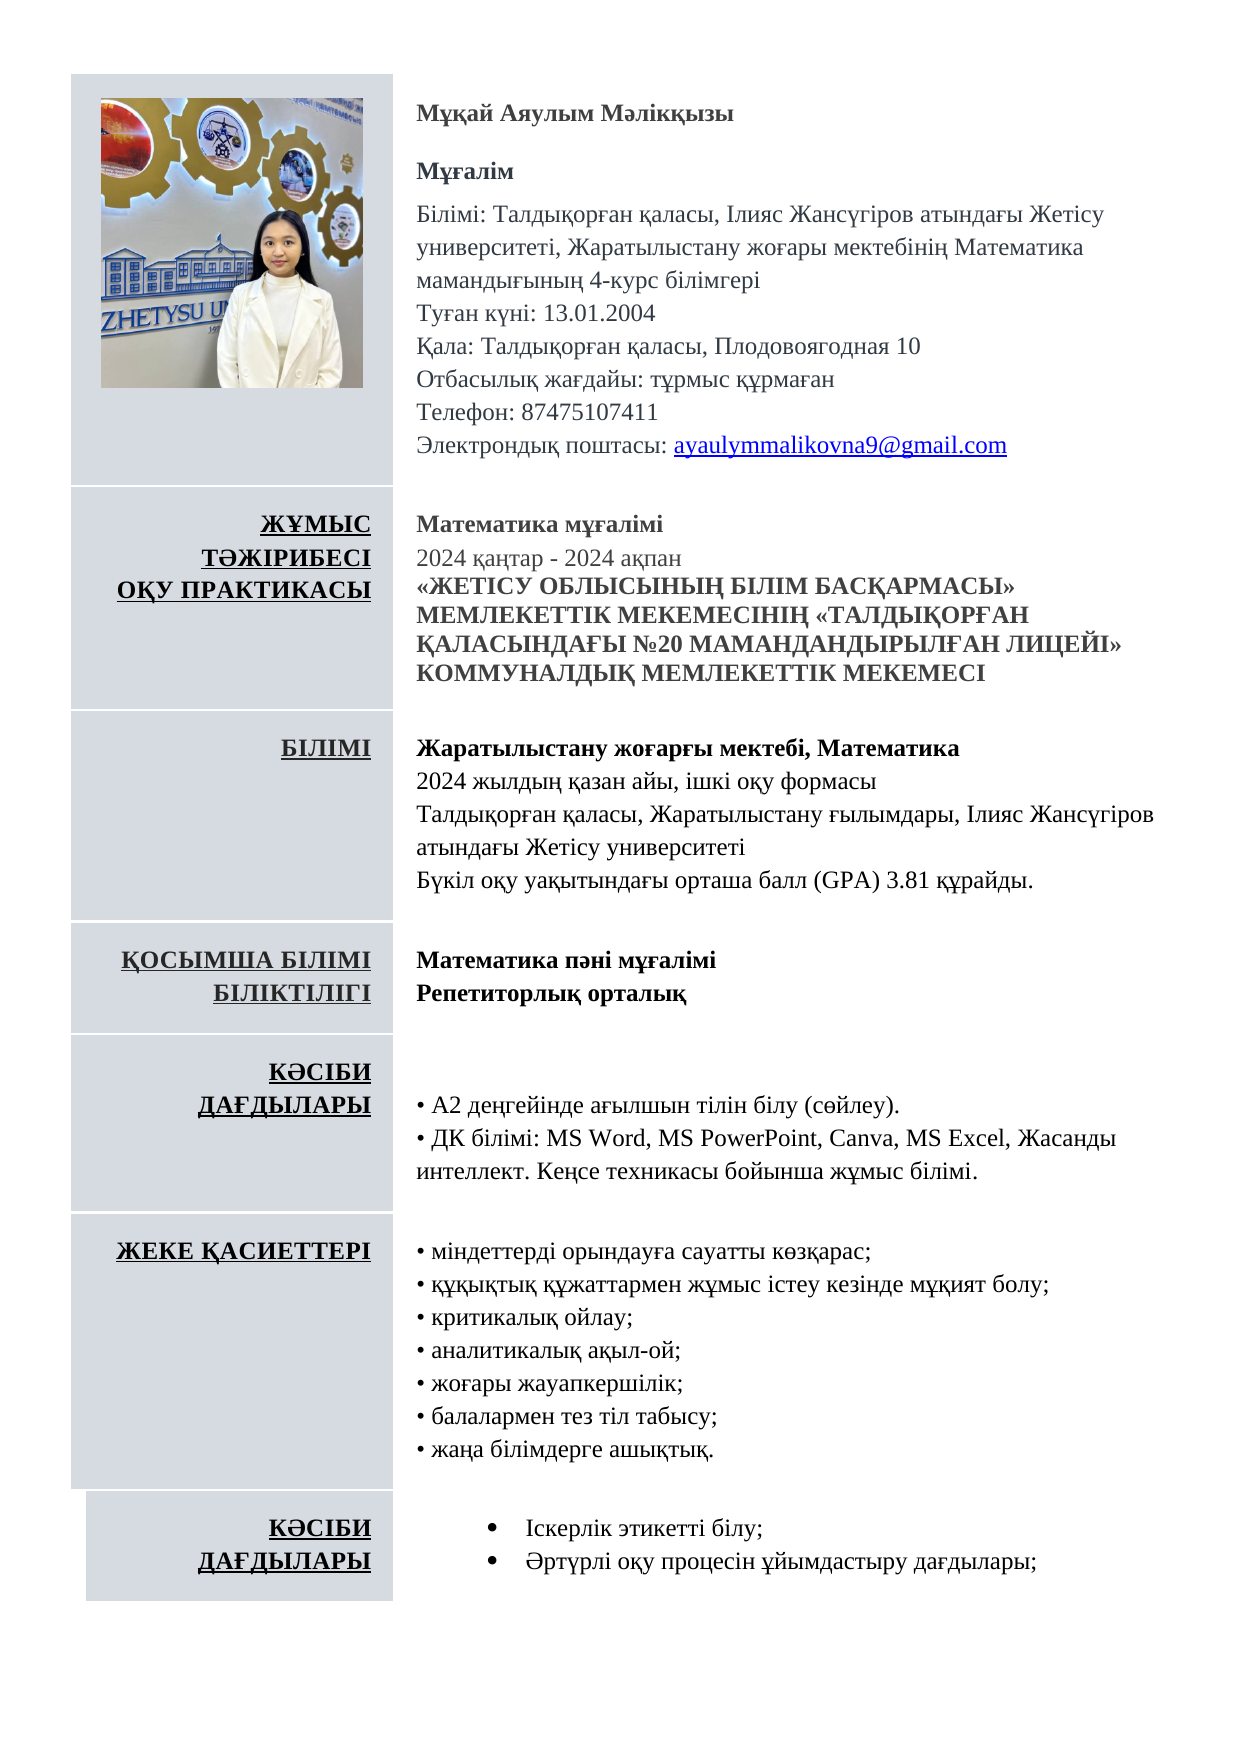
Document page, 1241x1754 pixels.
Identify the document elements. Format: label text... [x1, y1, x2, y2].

table_header [71, 74, 393, 485]
table_header Мұқай Аяулым Мәлікқызы Мұғалім Білімі: Талдықорған қаласы, Ілияс Жансүгіров атындағы Жетісу университеті, Жаратылыстану жоғары мектебінің Математика мамандығының 4-курс білімгері Туған күні: 13.01.2004 Қала: Талдықорған қаласы, Плодовоягодная 10 Отбасылық жағдайы: тұрмыс құрмаған Телефон: 87475107411 Электрондық поштасы: ayaulymmalikovna9@gmail.com [395, 76, 1194, 485]
table_cell Математика мұғалімі 2024 қаңтар - 2024 ақпан «ЖЕТІСУ ОБЛЫСЫНЫҢ БІЛІМ БАСҚАРМАСЫ» МЕМЛЕКЕТТІК МЕКЕМЕСІНІҢ «ТАЛДЫҚОРҒАН ҚАЛАСЫНДАҒЫ №20 МАМАНДАНДЫРЫЛҒАН ЛИЦЕЙІ» КОММУНАЛДЫҚ МЕМЛЕКЕТТІК МЕКЕМЕСІ [395, 487, 1194, 709]
table_cell КӘСІБИ ДАҒДЫЛАРЫ [86, 1491, 393, 1601]
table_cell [395, 1491, 1194, 1601]
table_cell ҚОСЫМША БІЛІМІ БІЛІКТІЛІГІ [71, 923, 393, 1033]
table_cell • А2 деңгейінде ағылшын тілін білу (сөйлеу). • ДК білімі: MS Word, MS PowerPoint, Canva, MS Excel, Жасанды интеллект. Кеңсе техникасы бойынша жұмыс білімі. [395, 1035, 1194, 1211]
table_cell КӘСІБИ ДАҒДЫЛАРЫ [71, 1035, 393, 1211]
table_cell ЖҰМЫС ТӘЖІРИБЕСІ ОҚУ ПРАКТИКАСЫ [71, 487, 393, 709]
picture [101, 98, 363, 388]
table_cell БІЛІМІ [71, 711, 393, 920]
table_cell • міндеттерді орындауға сауатты көзқарас; • құқықтық құжаттармен жұмыс істеу кезінде мұқият болу; • критикалық ойлау; • аналитикалық ақыл-ой; • жоғары жауапкершілік; • балалармен тез тіл табысу; • жаңа білімдерге ашықтық. [395, 1214, 1194, 1489]
table_cell Математика пәні мұғалімі Репетиторлық орталық [395, 923, 1194, 1033]
table_cell Жаратылыстану жоғарғы мектебі, Математика 2024 жылдың қазан айы, ішкі оқу формасы Талдықорған қаласы, Жаратылыстану ғылымдары, Ілияс Жансүгіров атындағы Жетісу университеті Бүкіл оқу уақытындағы орташа балл (GPA) 3.81 құрайды. [395, 711, 1194, 920]
table_cell ЖЕКЕ ҚАСИЕТТЕРІ [71, 1214, 393, 1489]
